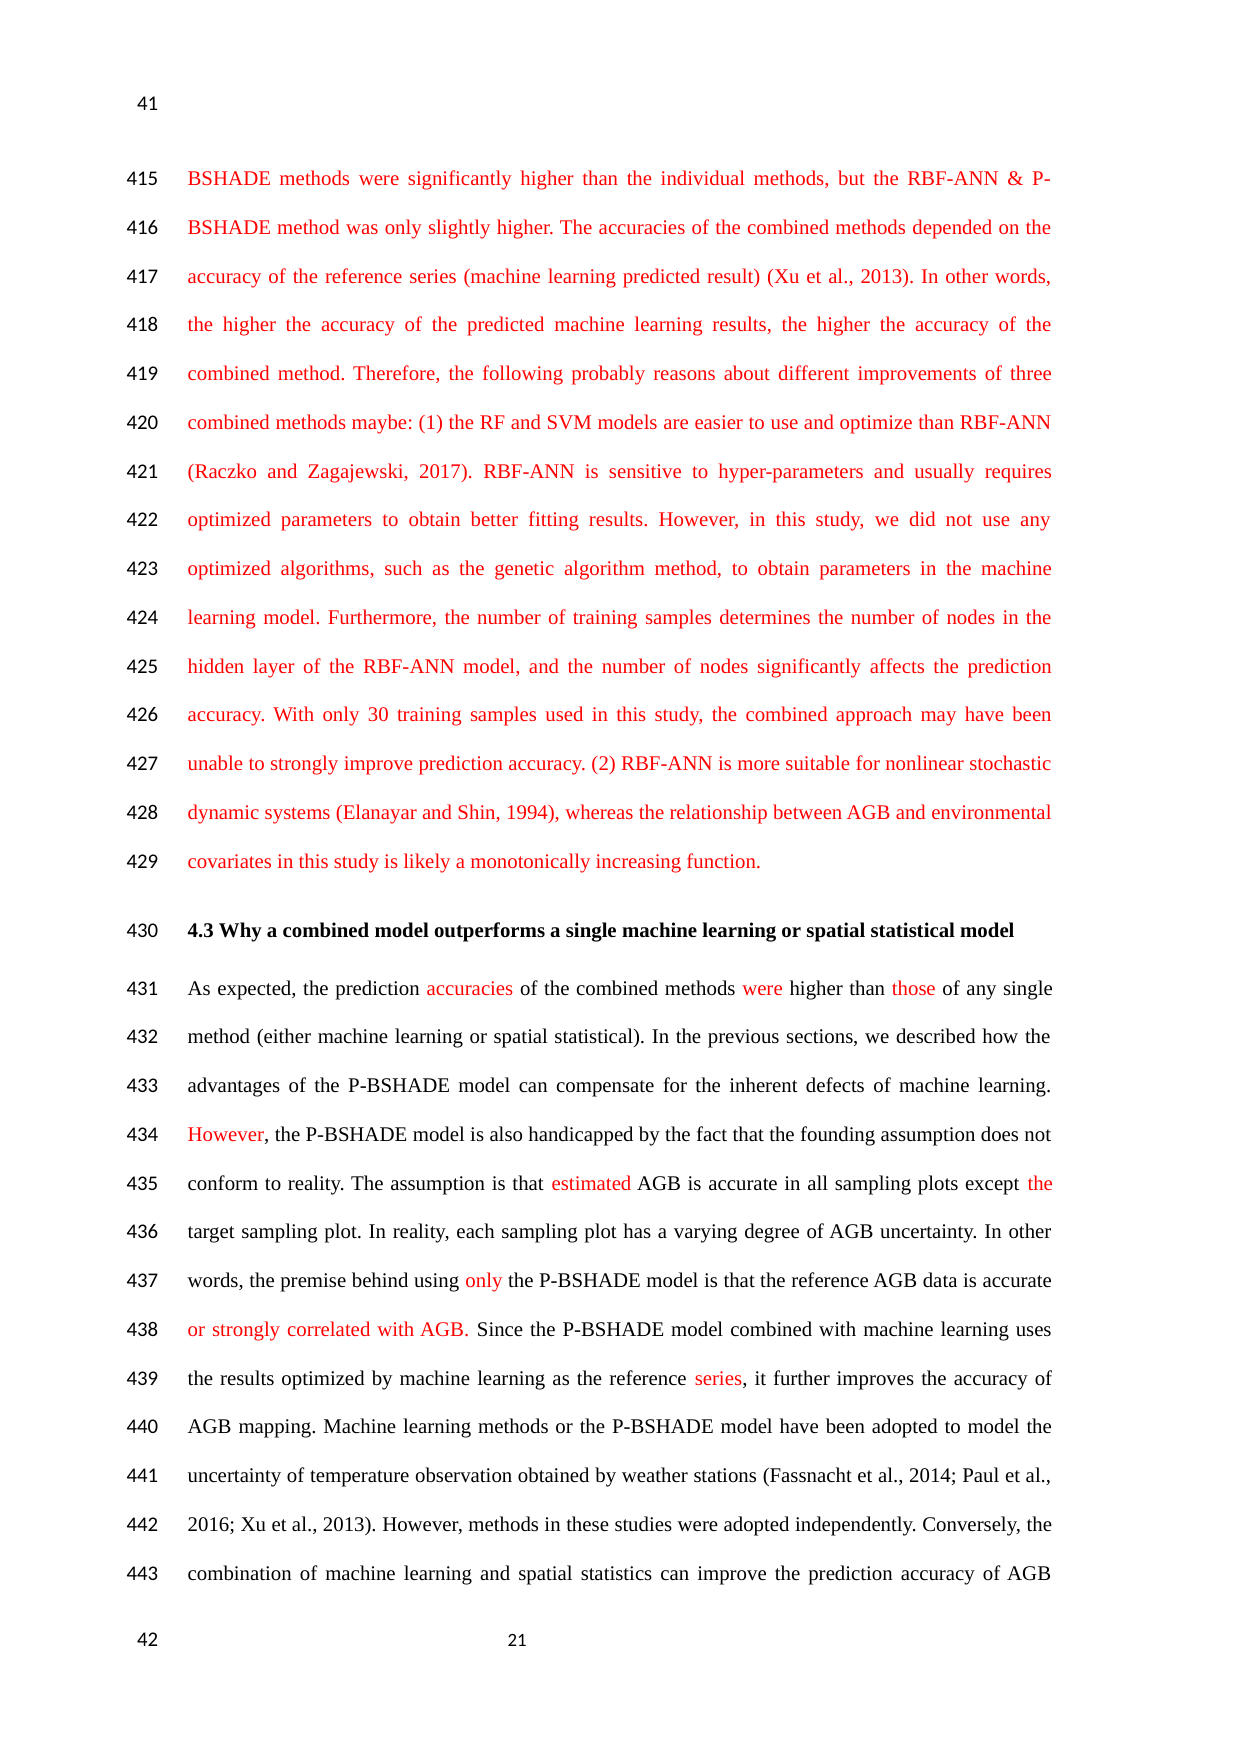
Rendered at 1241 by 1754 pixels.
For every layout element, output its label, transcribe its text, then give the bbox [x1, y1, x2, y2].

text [187, 971, 1053, 1589]
subtitle 4.3 Why a combined model outperforms a single machine learning or spatial statistical model [187, 914, 1053, 946]
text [187, 162, 1053, 877]
